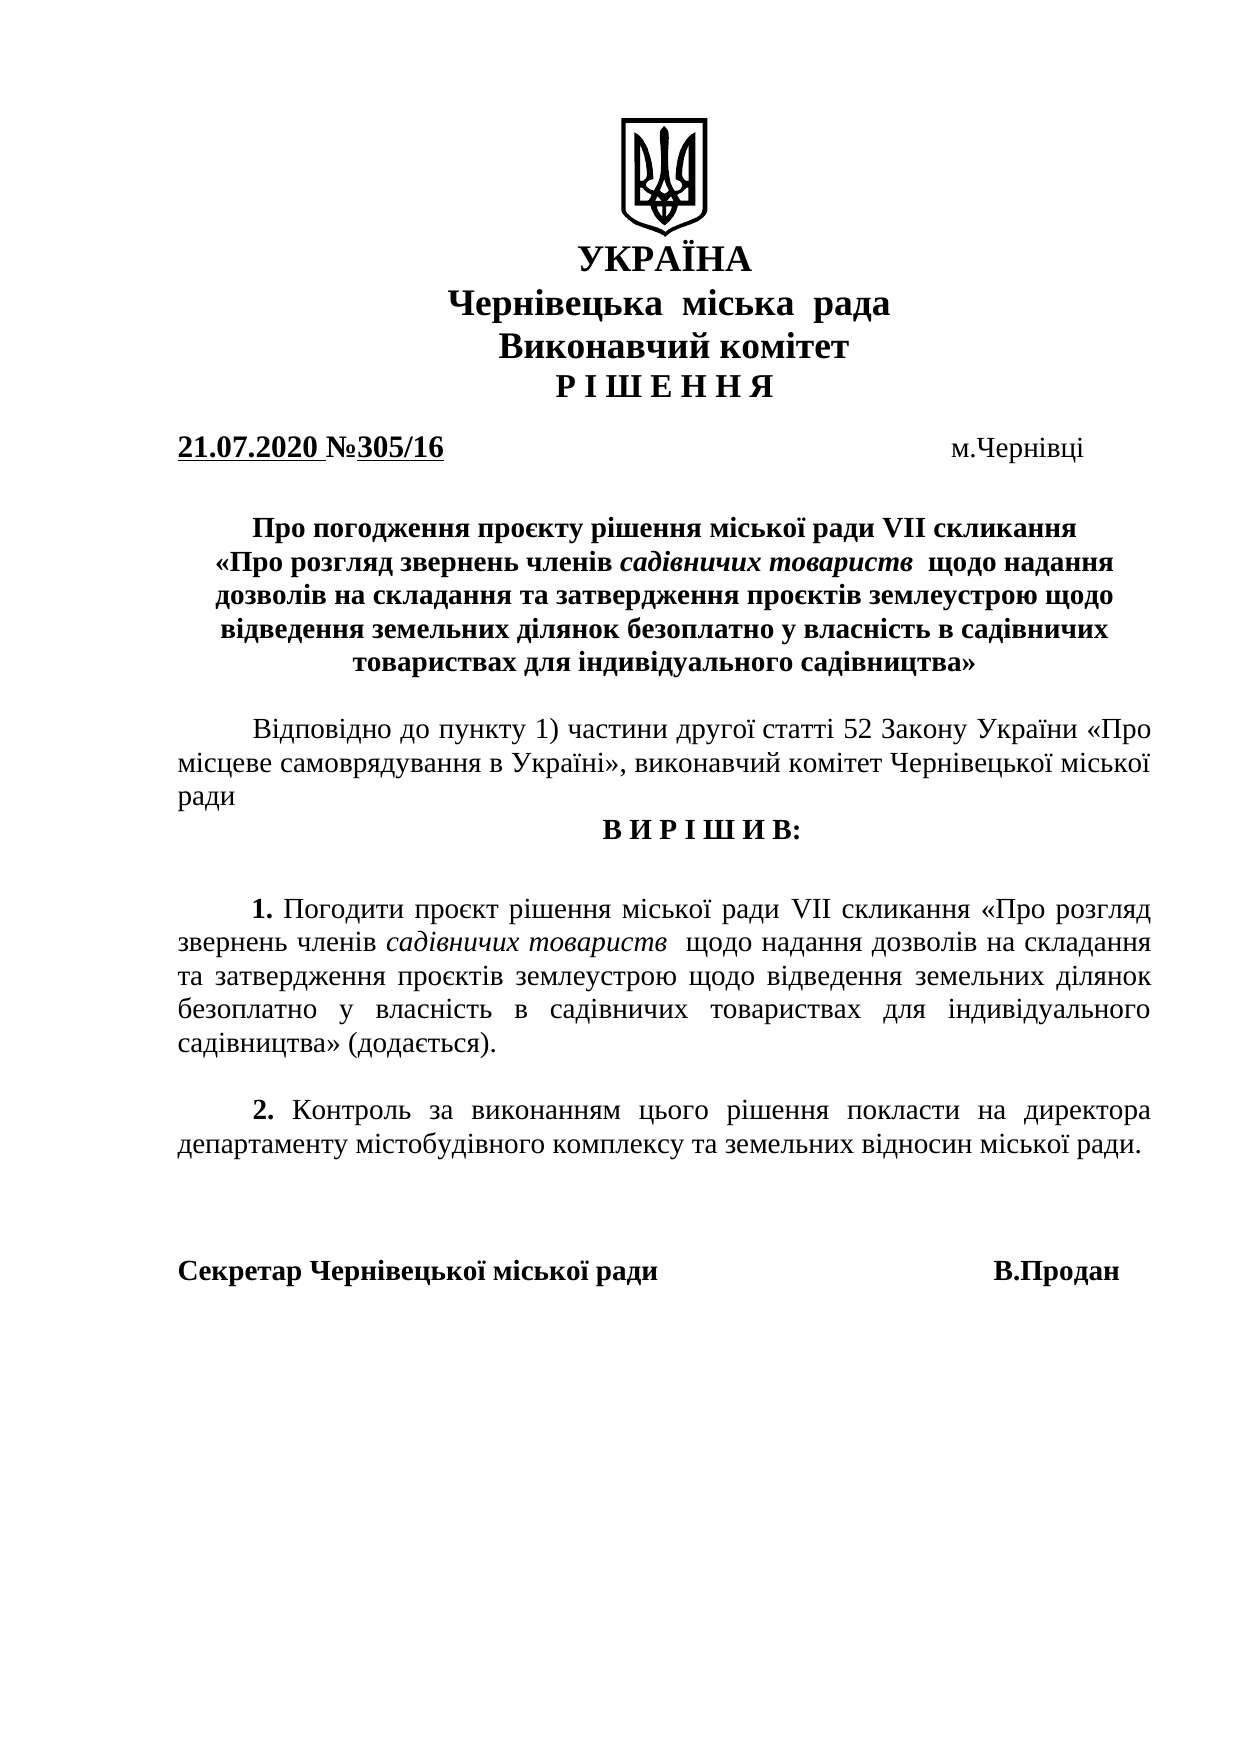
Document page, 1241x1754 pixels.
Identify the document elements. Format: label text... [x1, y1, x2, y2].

text 1. Погодити проєкт рішення міської ради VIІ скликання «Про розгляд звернень членів садівничих товариств щодо надання дозволів на складання та затвердження проєктів землеустрою щодо відведення земельних ділянок безоплатно у власність в садівничих товариствах для індивідуального садівництва» (додається). [177, 891, 1152, 1059]
text УКРАЇНА [177, 237, 1152, 280]
text 2. Контроль за виконанням цього рішення покласти на директора департаменту містобудівного комплексу та земельних відносин міської ради. [177, 1092, 1152, 1159]
text Секретар Чернівецької міської ради В.Продан [177, 1253, 1152, 1286]
subtitle Виконавчий комітет [177, 323, 1152, 366]
text 21.07.2020 №305/16 м.Чернівці [177, 429, 1152, 464]
text Відповідно до пункту 1) частини другої статті 52 Закону України «Про місцеве самоврядування в Україні», виконавчий комітет Чернівецької міської ради [177, 711, 1152, 812]
text В И Р І Ш И В: [177, 812, 1152, 846]
subtitle Р І Ш Е Н Н Я [177, 366, 1152, 404]
subtitle Чернівецька міська рада [177, 280, 1152, 323]
table_header Про погодження проєкту рішення міської ради VIІ скликання «Про розгляд звернень членів садівничих товариств щодо надання дозволів на складання та затвердження проєктів землеустрою щодо відведення земельних ділянок безоплатно у власність в садівничих товариствах для індивідуального садівництва» [186, 510, 1143, 678]
